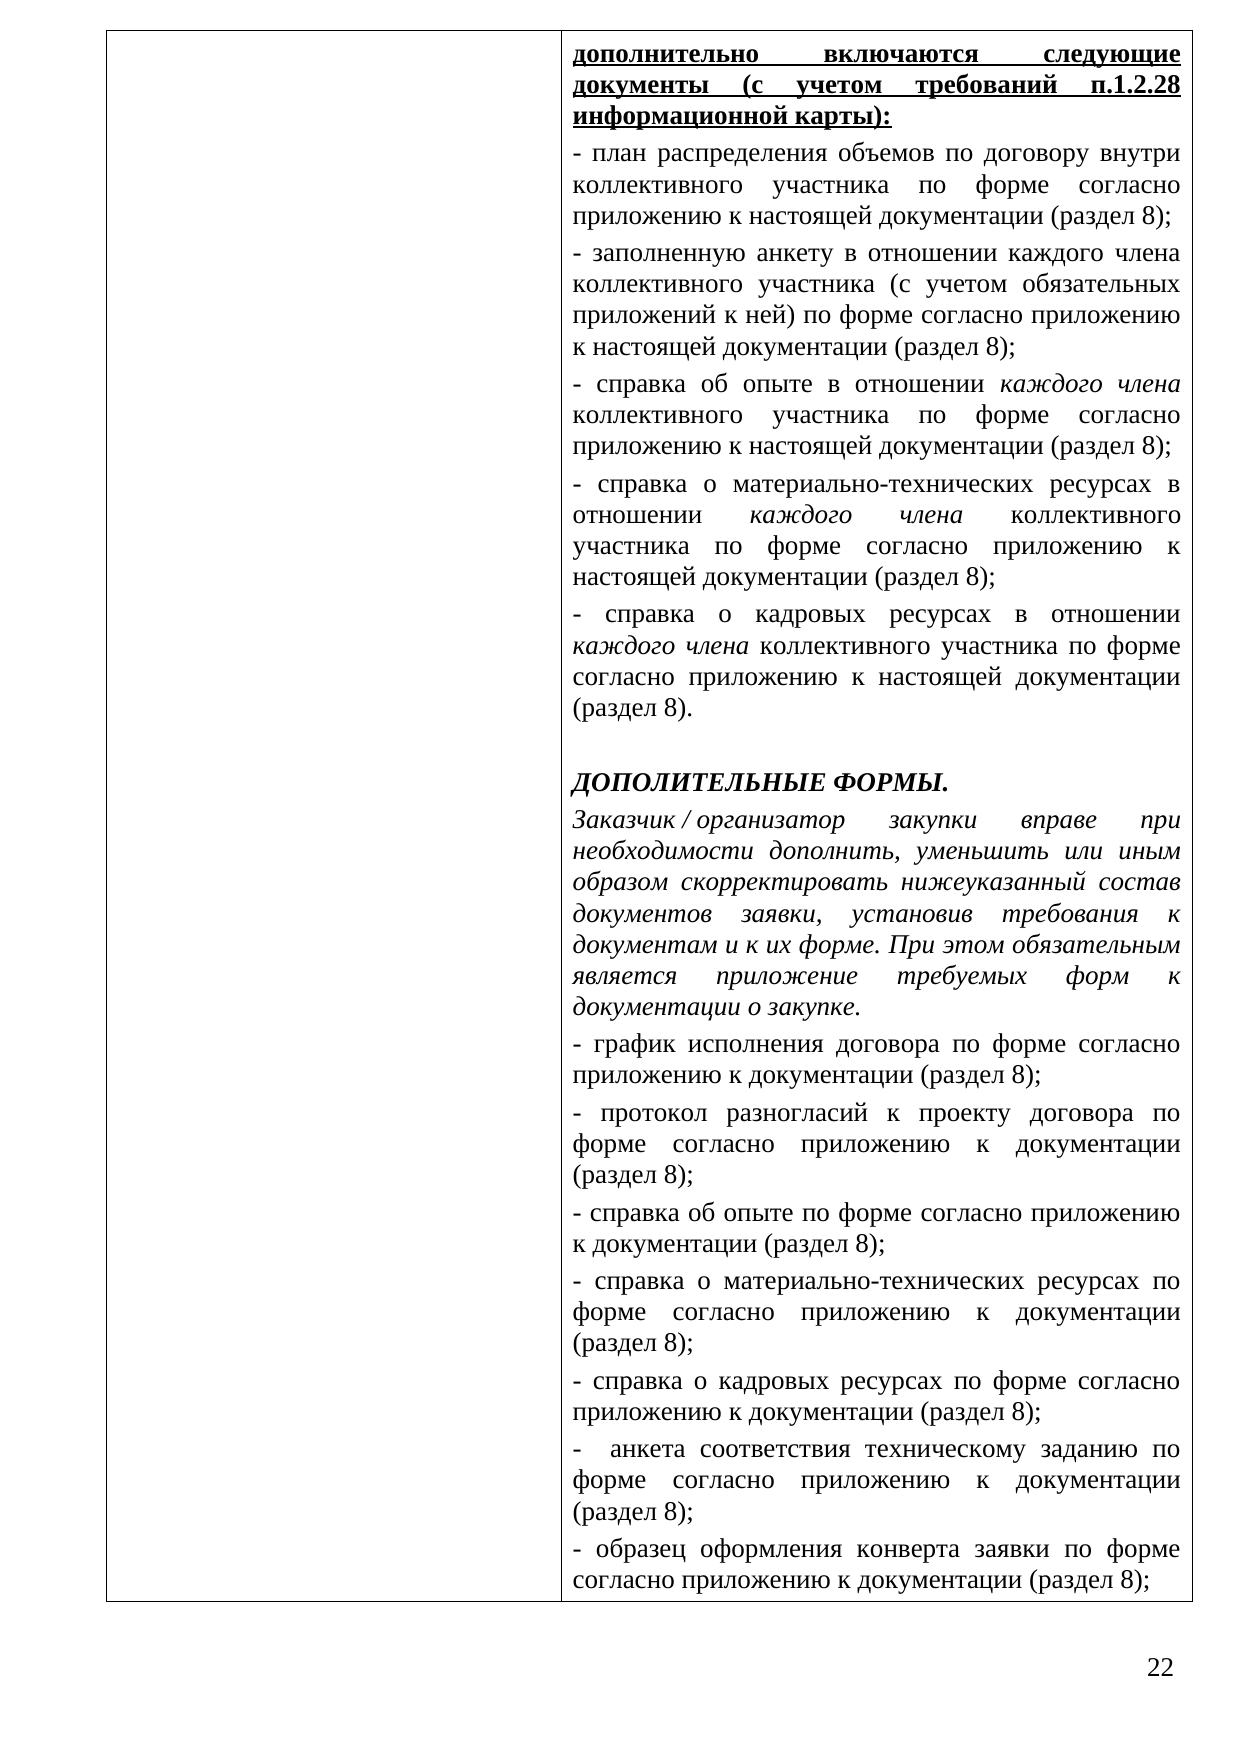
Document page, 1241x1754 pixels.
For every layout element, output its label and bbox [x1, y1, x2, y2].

table_cell [107, 31, 561, 1601]
table_cell [562, 31, 1192, 1601]
